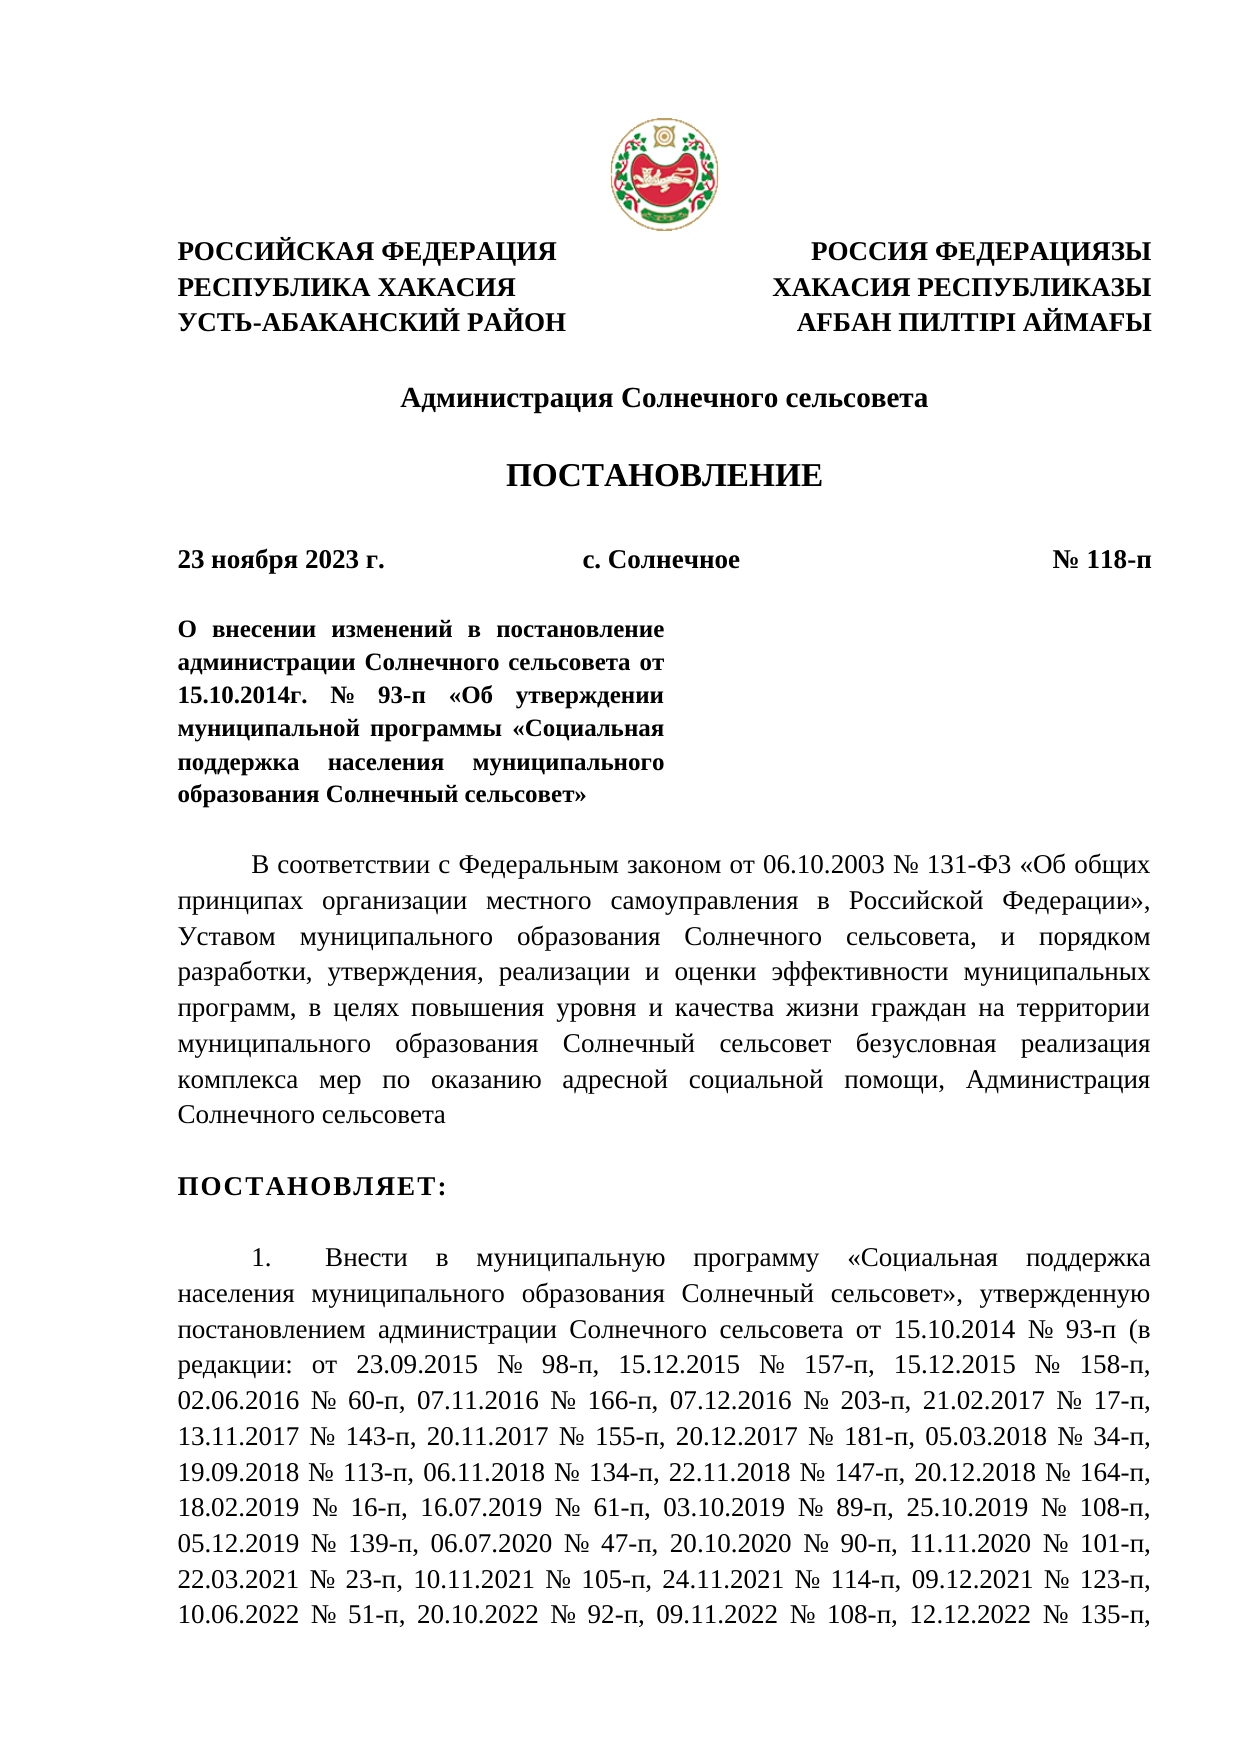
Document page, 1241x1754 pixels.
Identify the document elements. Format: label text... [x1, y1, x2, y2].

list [177, 1241, 1152, 1630]
text РОССИЙСКАЯ ФЕДЕРАЦИЯ РОССИЯ ФЕДЕРАЦИЯЗЫ [177, 235, 1152, 266]
text 23 ноября 2023 г. с. Солнечное № 118-п [177, 543, 1149, 574]
text О внесении изменений в постановление администрации Солнечного сельсовета от 15.10.2014г. № 93-п «Об утверждении муниципальной программы «Социальная поддержка населения муниципального образования Солнечный сельсовет» [177, 614, 664, 808]
text УСТЬ-АБАКАНСКИЙ РАЙОН AFБАН ПИЛТIPI АЙМАFЫ [177, 306, 1152, 337]
text РЕСПУБЛИКА ХАКАСИЯ ХАКАСИЯ РЕСПУБЛИКАЗЫ [177, 271, 1152, 302]
text Администрация Солнечного сельсовета [177, 381, 1152, 414]
text ПОСТАНОВЛЯЕТ: [177, 1170, 1152, 1201]
picture [610, 118, 719, 231]
text ПОСТАНОВЛЕНИЕ [177, 455, 1152, 493]
text В соответствии с Федеральным законом от 06.10.2003 № 131-Ф3 «Об общих принципах организации местного самоуправления в Российской Федерации», Уставом муниципального образования Солнечного сельсовета, и порядком разработки, утверждения, реализации и оценки эффективности муниципальных программ, в целях повышения уровня и качества жизни граждан на территории муниципального образования Солнечный сельсовет безусловная реализация комплекса мер по оказанию адресной социальной помощи, Администрация Солнечного сельсовета [177, 848, 1152, 1129]
